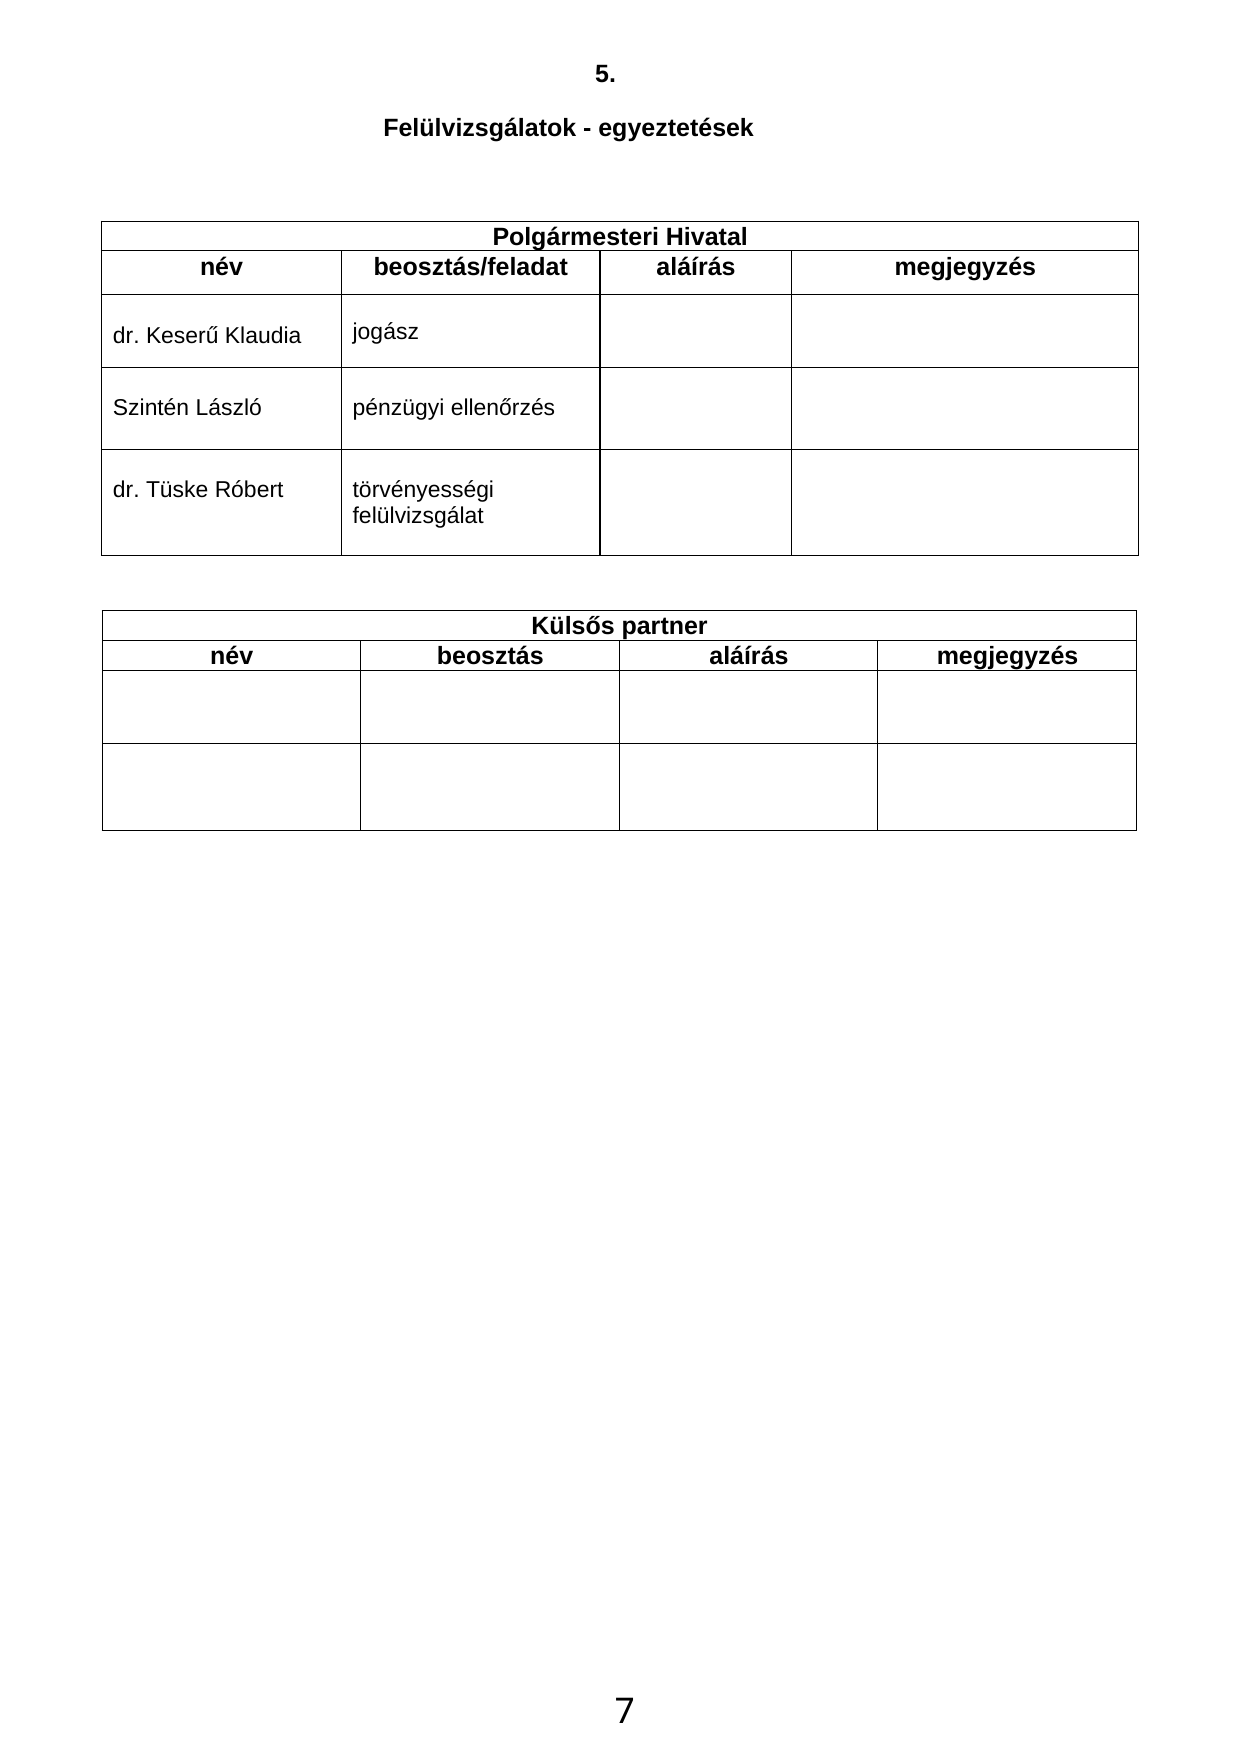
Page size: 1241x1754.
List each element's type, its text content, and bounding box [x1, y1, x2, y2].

table_cell név [102, 251, 341, 294]
table_cell jogász [342, 295, 599, 367]
table_cell [792, 450, 1138, 555]
table_cell dr. Keserű Klaudia [102, 295, 341, 367]
table_cell beosztás [361, 641, 619, 670]
table_cell aláírás [601, 251, 791, 294]
table_cell [878, 744, 1136, 830]
table_cell [601, 295, 791, 367]
table_cell [601, 450, 791, 555]
table_cell Szintén László [102, 368, 341, 449]
table_cell dr. Tüske Róbert [102, 450, 341, 555]
table_cell [878, 671, 1136, 743]
table_cell [361, 744, 619, 830]
table_cell [620, 671, 877, 743]
table_cell név [103, 641, 360, 670]
table_cell [103, 744, 360, 830]
table_cell törvényességi felülvizsgálat [342, 450, 599, 555]
table_cell beosztás/feladat [342, 251, 599, 294]
table_cell megjegyzés [878, 641, 1136, 670]
table_cell [361, 671, 619, 743]
table_header Külsős partner [103, 611, 1136, 640]
table_cell aláírás [620, 641, 877, 670]
text Felülvizsgálatok - egyeztetések [44, 113, 1093, 142]
table_cell pénzügyi ellenőrzés [342, 368, 599, 449]
table_cell [103, 671, 360, 743]
table_cell [601, 368, 791, 449]
table_cell [792, 368, 1138, 449]
table_cell [792, 295, 1138, 367]
table_cell [620, 744, 877, 830]
text 5. [118, 59, 1093, 88]
table_cell megjegyzés [792, 251, 1138, 294]
table_header Polgármesteri Hivatal [102, 222, 1138, 250]
